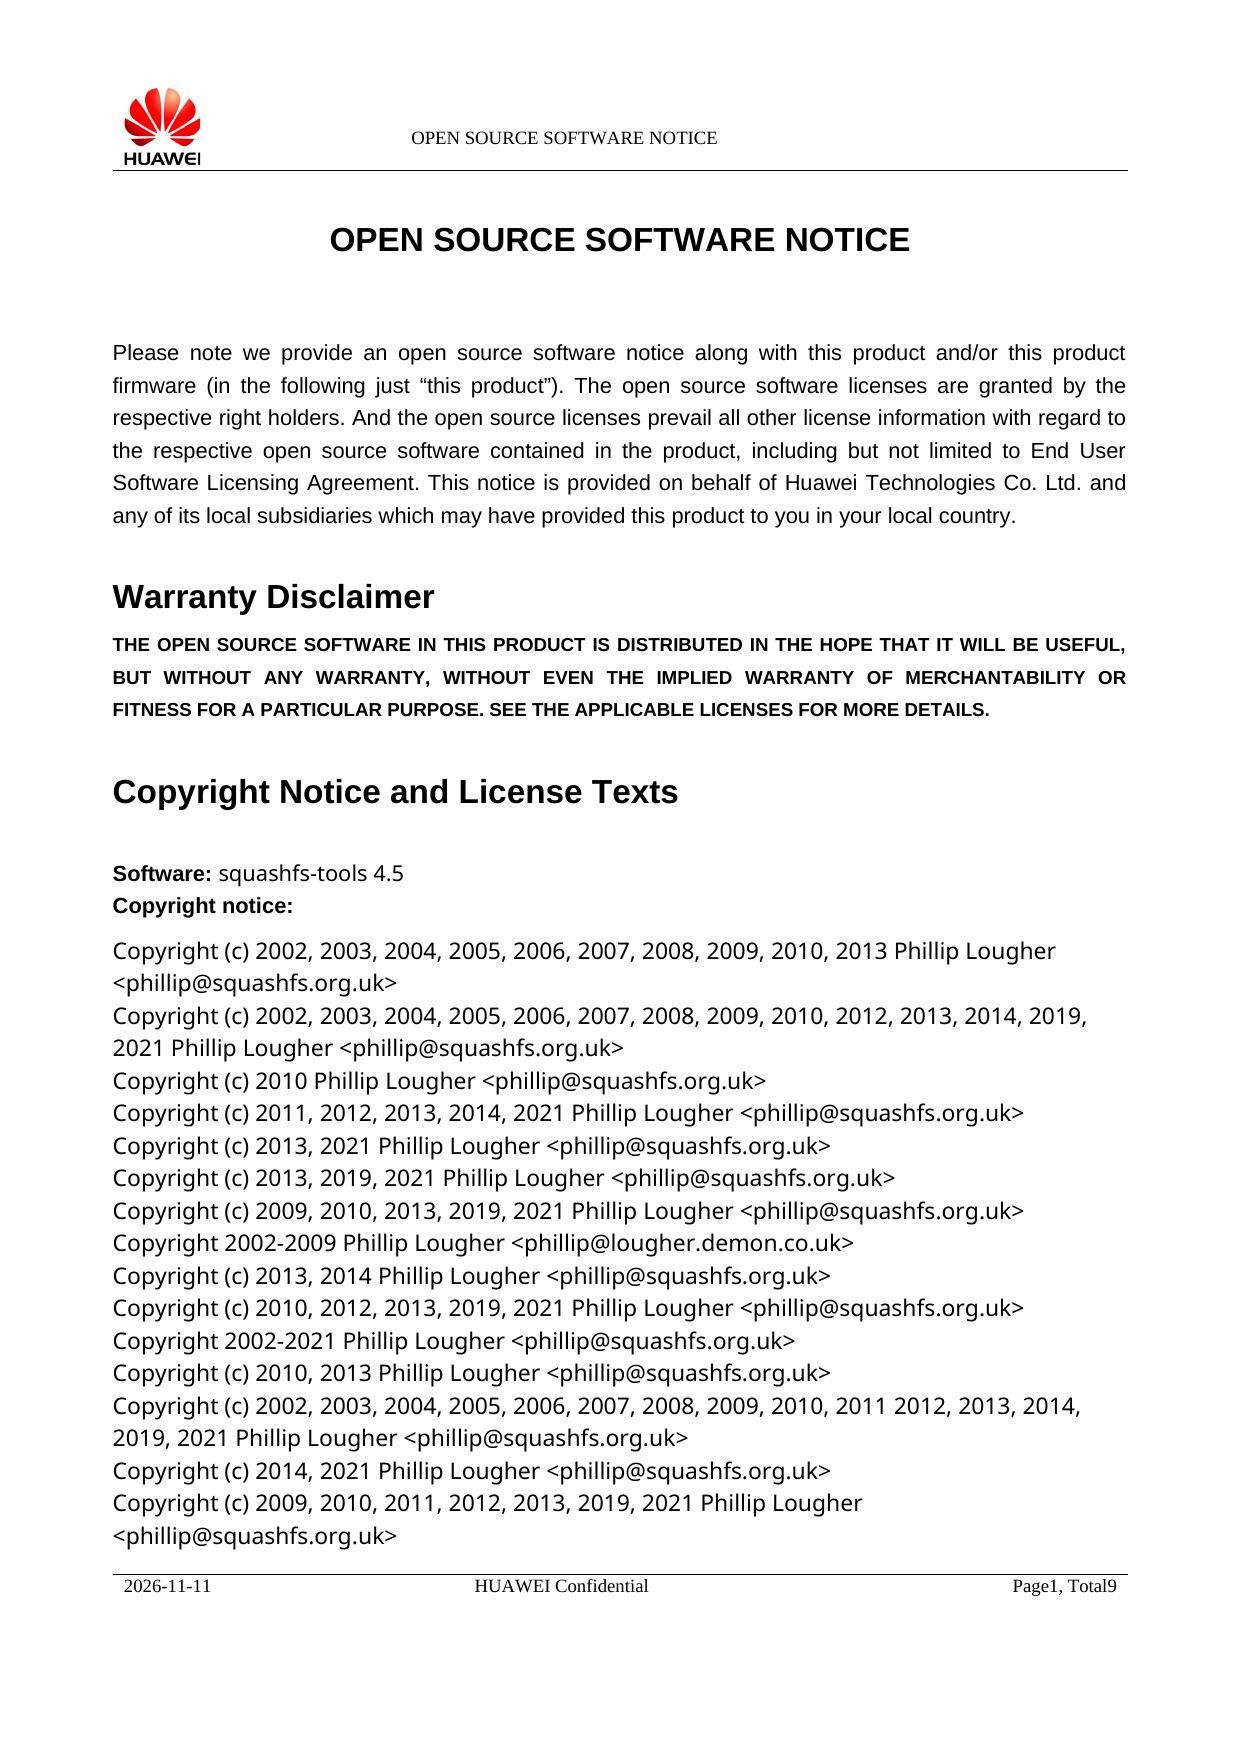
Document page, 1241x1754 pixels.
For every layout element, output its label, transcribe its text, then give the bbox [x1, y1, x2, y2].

text The open source software in this product is distributed in the hope that it will be useful, but WITHOUT ANY WARRANTY, without even the implied warranty of MERCHANTABILITY or FITNESS FOR A PARTICULAR PURPOSE. See the applicable licenses for more details. [112, 629, 1128, 726]
picture [124, 88, 201, 165]
text OPEN SOURCE SOFTWARE NOTICE [112, 206, 1128, 271]
text Warranty Disclaimer [112, 564, 1128, 629]
text Copyright Notice and License Texts [112, 759, 1128, 824]
text Copyright notice: [112, 889, 1128, 921]
text Please note we provide an open source software notice along with this product and/or this product firmware (in the following just “this product”). The open source software licenses are granted by the respective right holders. And the open source licenses prevail all other license information with regard to the respective open source software contained in the product, including but not limited to End User Software Licensing Agreement. This notice is provided on behalf of Huawei Technologies Co. Ltd. and any of its local subsidiaries which may have provided this product to you in your local country. [112, 336, 1128, 531]
title Software: squashfs-tools 4.5 [112, 856, 1128, 889]
